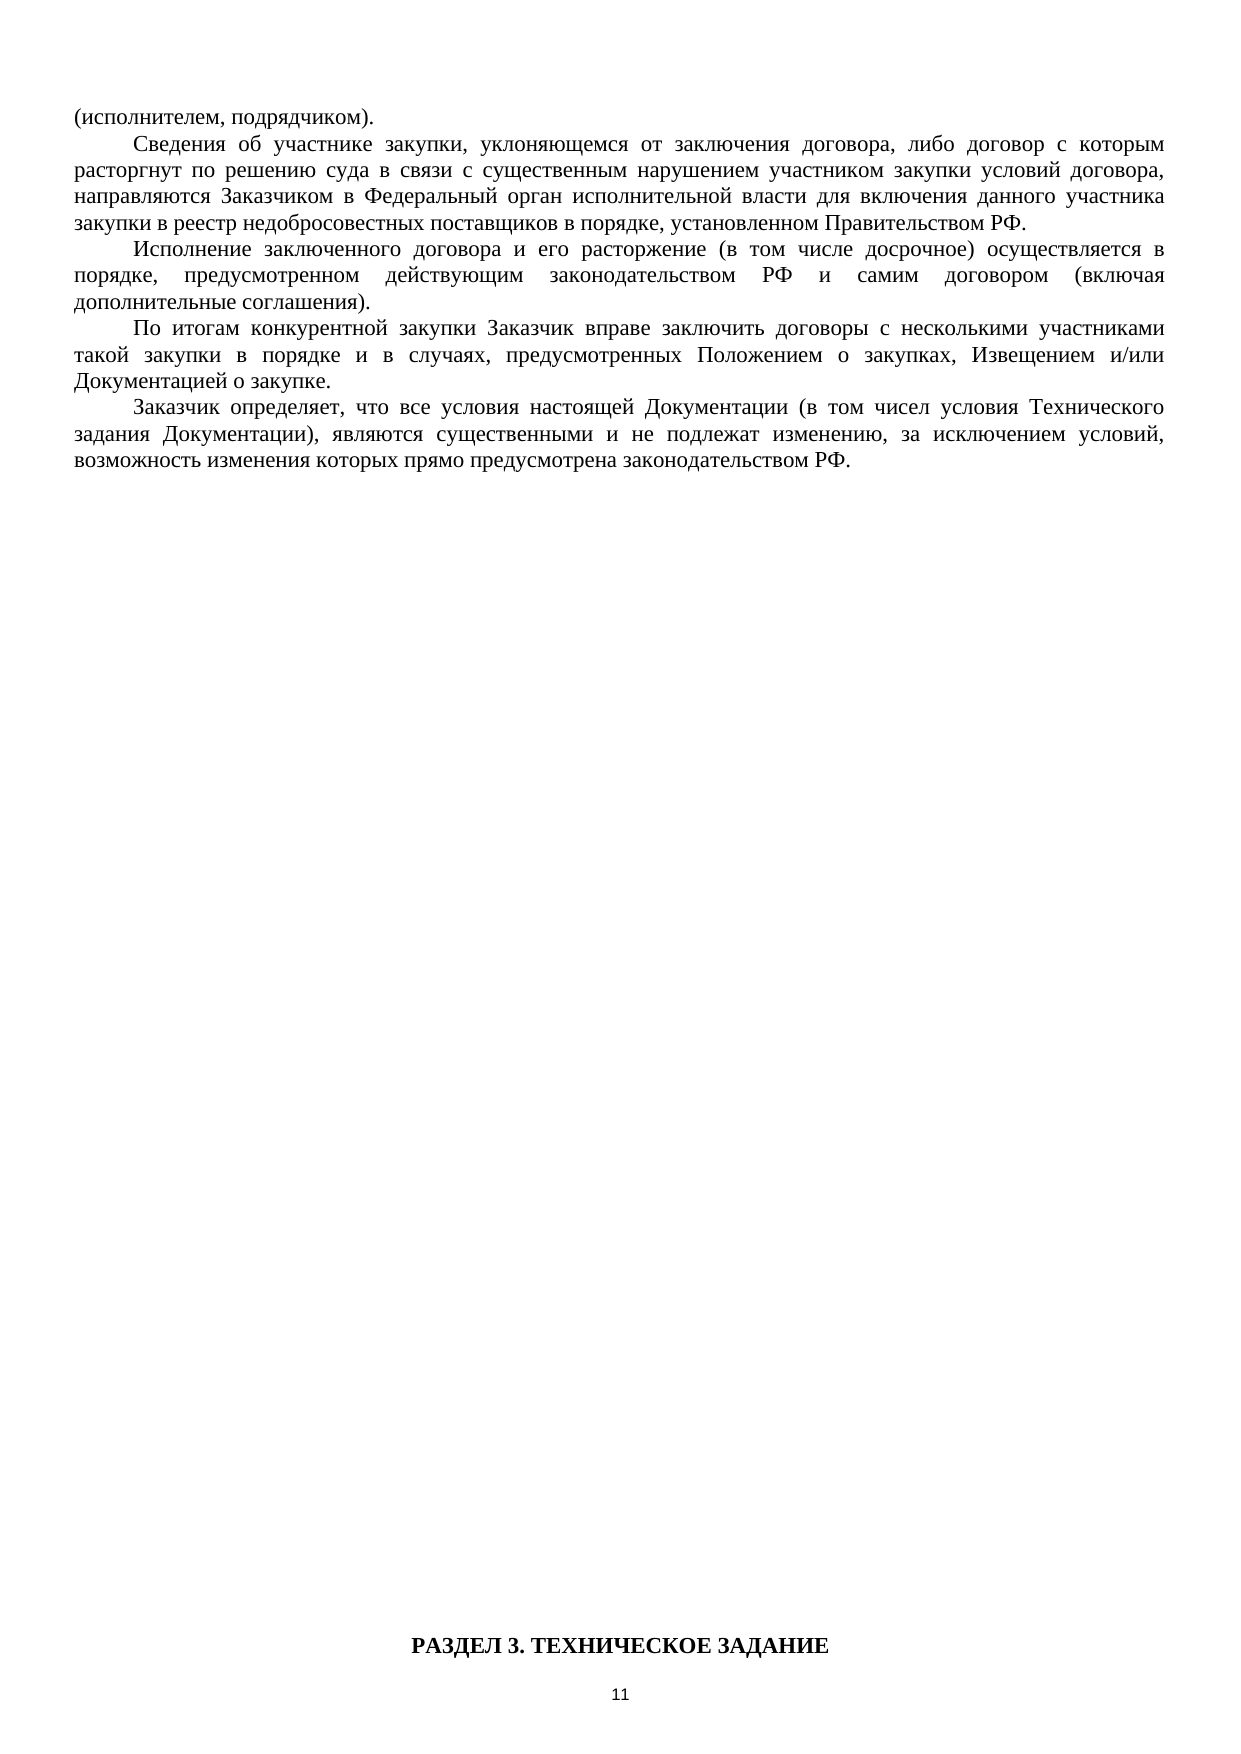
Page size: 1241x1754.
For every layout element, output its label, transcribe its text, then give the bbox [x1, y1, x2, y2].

text По итогам конкурентной закупки Заказчик вправе заключить договоры с несколькими участниками такой закупки в порядке и в случаях, предусмотренных Положением о закупках, Извещением и/или Документацией о закупке. [74, 314, 1167, 393]
text Сведения об участнике закупки, уклоняющемся от заключения договора, либо договор с которым расторгнут по решению суда в связи с существенным нарушением участником закупки условий договора, направляются Заказчиком в Федеральный орган исполнительной власти для включения данного участника закупки в реестр недобросовестных поставщиков в порядке, установленном Правительством РФ. [74, 130, 1167, 235]
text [74, 103, 1167, 130]
text Исполнение заключенного договора и его расторжение (в том числе досрочное) осуществляется в порядке, предусмотренном действующим законодательством РФ и самим договором (включая дополнительные соглашения). [74, 235, 1167, 314]
text Заказчик определяет, что все условия настоящей Документации (в том чисел условия Технического задания Документации), являются существенными и не подлежат изменению, за исключением условий, возможность изменения которых прямо предусмотрена законодательством РФ. [74, 393, 1167, 472]
text РАЗДЕЛ 3. ТЕХНИЧЕСКОЕ ЗАДАНИЕ [74, 1632, 1167, 1658]
